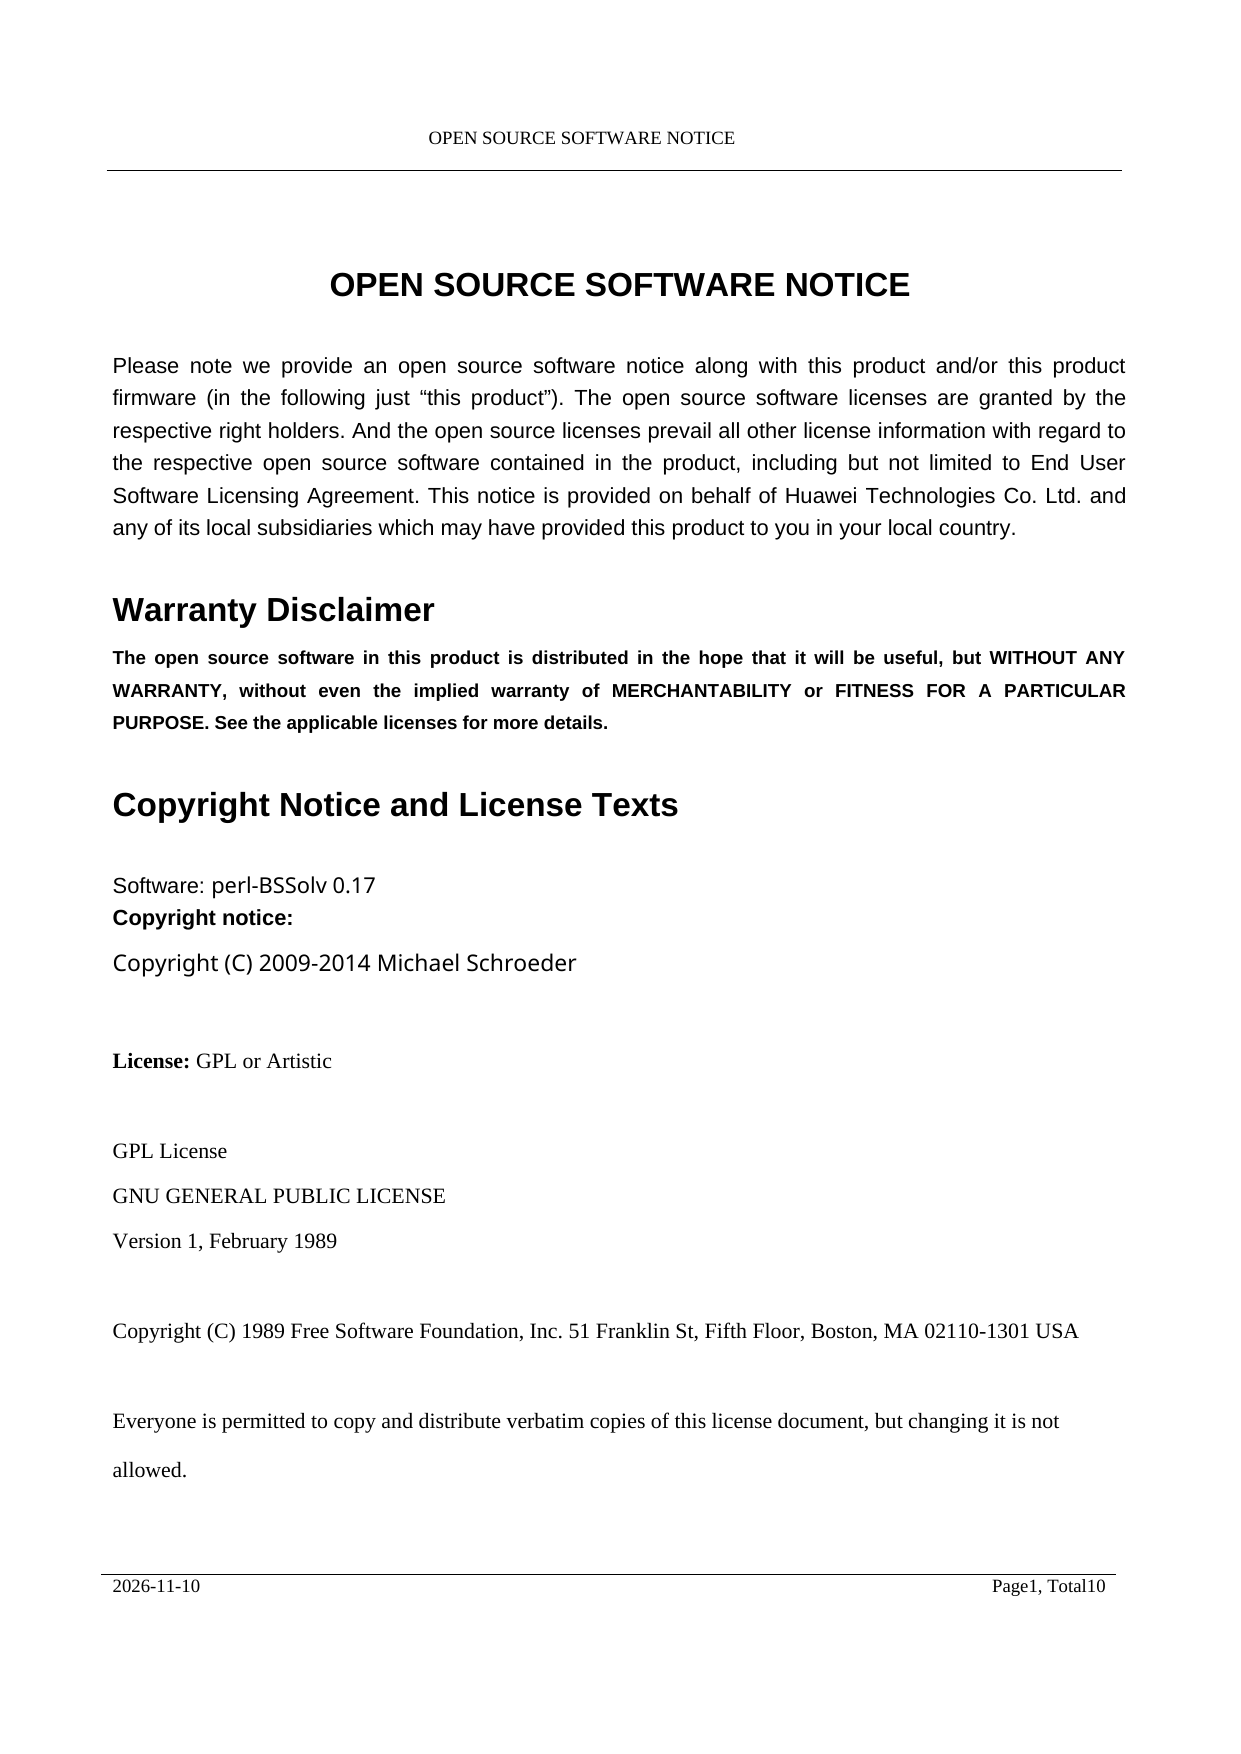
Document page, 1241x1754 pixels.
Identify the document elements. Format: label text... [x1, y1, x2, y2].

text Please note we provide an open source software notice along with this product and/or this product firmware (in the following just “this product”). The open source software licenses are granted by the respective right holders. And the open source licenses prevail all other license information with regard to the respective open source software contained in the product, including but not limited to End User Software Licensing Agreement. This notice is provided on behalf of Huawei Technologies Co. Ltd. and any of its local subsidiaries which may have provided this product to you in your local country. [112, 349, 1128, 544]
text Copyright (C) 1989 Free Software Foundation, Inc. 51 Franklin St, Fifth Floor, Boston, MA 02110-1301 USA [112, 1315, 1128, 1347]
text GNU GENERAL PUBLIC LICENSE [112, 1179, 1128, 1212]
text Warranty Disclaimer [112, 576, 1128, 641]
text GPL License [112, 1134, 1128, 1167]
text Copyright (C) 2009-2014 Michael Schroeder [112, 947, 1128, 1028]
text Everyone is permitted to copy and distribute verbatim copies of this license document, but changing it is not allowed. [112, 1405, 1128, 1486]
text The open source software in this product is distributed in the hope that it will be useful, but WITHOUT ANY WARRANTY, without even the implied warranty of MERCHANTABILITY or FITNESS FOR A PARTICULAR PURPOSE. See the applicable licenses for more details. [112, 641, 1128, 739]
text Software: perl-BSSolv 0.17 [112, 869, 1128, 901]
text Copyright notice: [112, 901, 1128, 934]
text License: GPL or Artistic [112, 1044, 1128, 1077]
text OPEN SOURCE SOFTWARE NOTICE [112, 251, 1128, 316]
text Copyright Notice and License Texts [112, 771, 1128, 836]
text Version 1, February 1989 [112, 1224, 1128, 1257]
